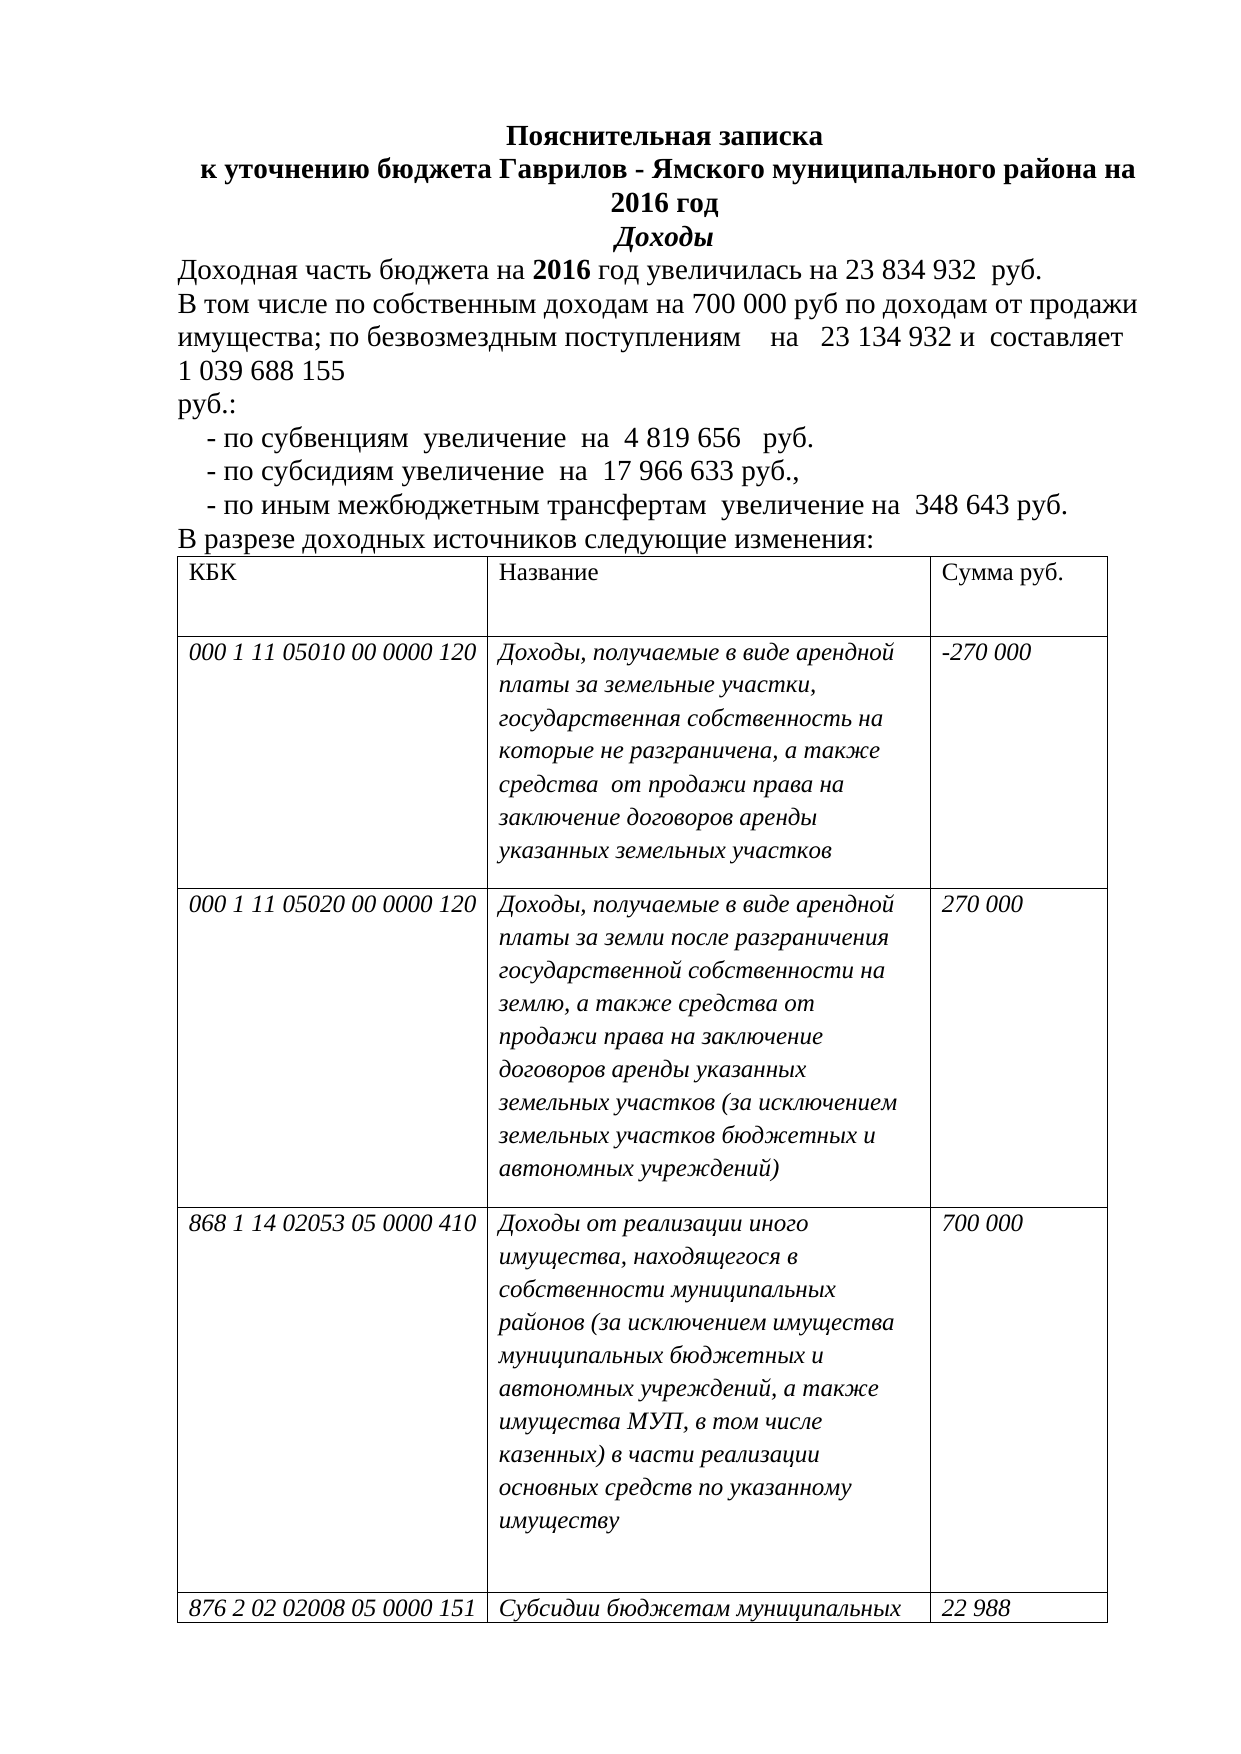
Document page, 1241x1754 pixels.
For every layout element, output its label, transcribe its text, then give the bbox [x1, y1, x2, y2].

table_header Название [488, 557, 930, 636]
table_cell -270 000 [931, 637, 1107, 888]
table_cell 22 988 [931, 1593, 1107, 1622]
table_cell Доходы от реализации иного имущества, находящегося в собственности муниципальных районов (за исключением имущества муниципальных бюджетных и автономных учреждений, а также имущества МУП, в том числе казенных) в части реализации основных средств по указанному имуществу [488, 1208, 930, 1592]
text - по субвенциям увеличение на 4 819 656 руб. [177, 420, 1152, 453]
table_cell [178, 1593, 487, 1622]
text руб.: [177, 386, 1152, 420]
table_cell 000 1 11 05010 00 0000 120 [178, 637, 487, 888]
table_cell Доходы, получаемые в виде арендной платы за земельные участки, государственная собственность на которые не разграничена, а также средства от продажи права на заключение договоров аренды указанных земельных участков [488, 637, 930, 888]
table_cell Доходы, получаемые в виде арендной платы за земли после разграничения государственной собственности на землю, а также средства от продажи права на заключение договоров аренды указанных земельных участков (за исключением земельных участков бюджетных и автономных учреждений) [488, 889, 930, 1207]
table_cell 700 000 [931, 1208, 1107, 1592]
text Доходы [177, 219, 1152, 252]
text к уточнению бюджета Гаврилов - Ямского муниципального района на 2016 год [177, 152, 1152, 219]
text Пояснительная записка [177, 118, 1152, 152]
text В том числе по собственным доходам на 700 000 руб по доходам от продажи имущества; по безвозмездным поступлениям на 23 134 932 и составляет 1 039 688 155 [177, 286, 1152, 386]
table_cell 000 1 11 05020 00 0000 120 [178, 889, 487, 1207]
table_header Сумма руб. [931, 557, 1107, 636]
table_cell 868 1 14 02053 05 0000 410 [178, 1208, 487, 1592]
text Доходная часть бюджета на 2016 год увеличилась на 23 834 932 руб. [177, 252, 1152, 286]
table_cell 270 000 [931, 889, 1107, 1207]
table_header КБК [178, 557, 487, 636]
text В разрезе доходных источников следующие изменения: [177, 521, 1152, 556]
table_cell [488, 1593, 930, 1622]
text - по иным межбюджетным трансфертам увеличение на 348 643 руб. [177, 487, 1152, 521]
text - по субсидиям увеличение на 17 966 633 руб., [177, 453, 1152, 487]
